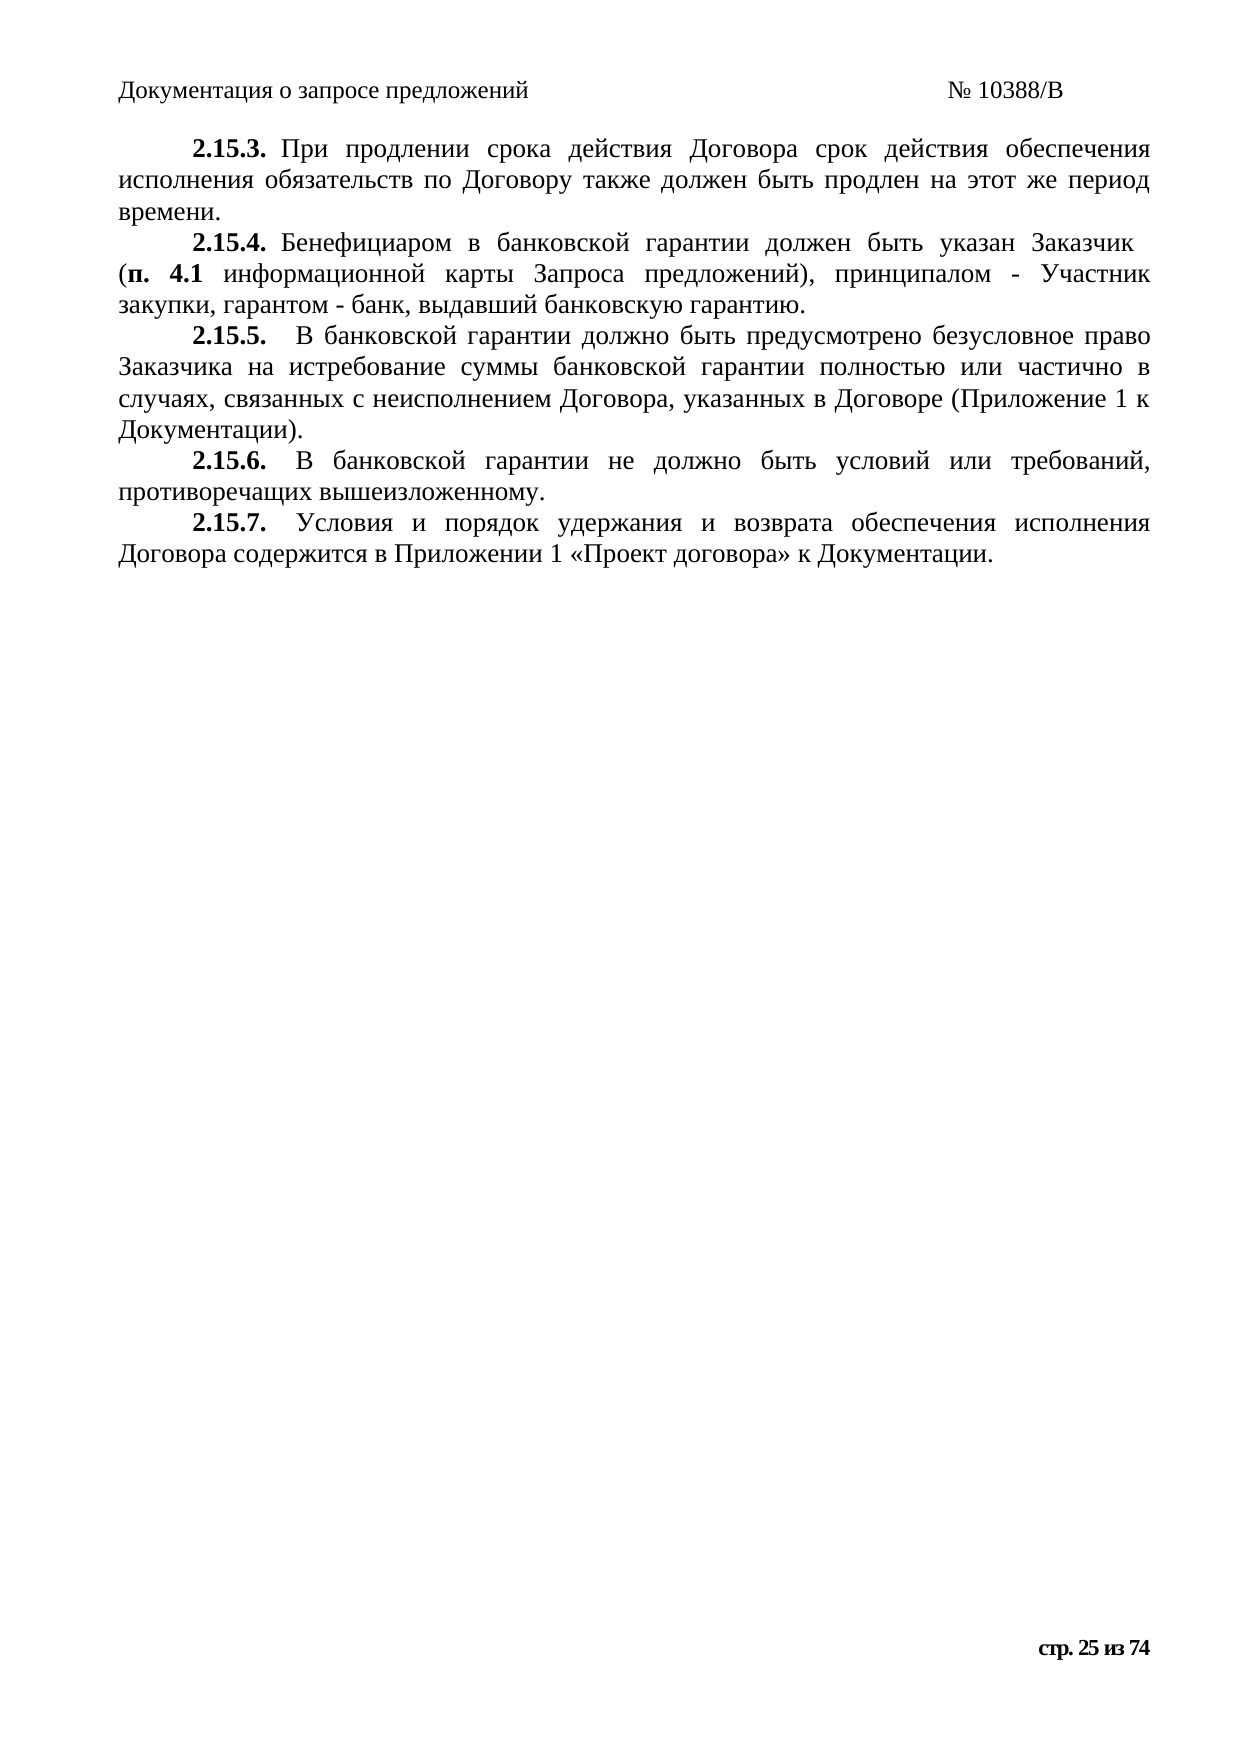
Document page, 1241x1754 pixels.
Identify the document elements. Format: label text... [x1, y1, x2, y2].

list В банковской гарантии должно быть предусмотрено безусловное право Заказчика на истребование суммы банковской гарантии полностью или частично в случаях, связанных с неисполнением Договора, указанных в Договоре (Приложение 1 к Документации). [118, 319, 1152, 444]
list В банковской гарантии не должно быть условий или требований, противоречащих вышеизложенному. [118, 444, 1152, 506]
list Бенефициаром в банковской гарантии должен быть указан Заказчик (п. 4.1 информационной карты Запроса предложений), принципалом - Участник закупки, гарантом - банк, выдавший банковскую гарантию. [118, 226, 1152, 319]
list При продлении срока действия Договора срок действия обеспечения исполнения обязательств по Договору также должен быть продлен на этот же период времени. [118, 132, 1152, 226]
list Условия и порядок удержания и возврата обеспечения исполнения Договора содержится в Приложении 1 «Проект договора» к Документации. [118, 506, 1152, 568]
